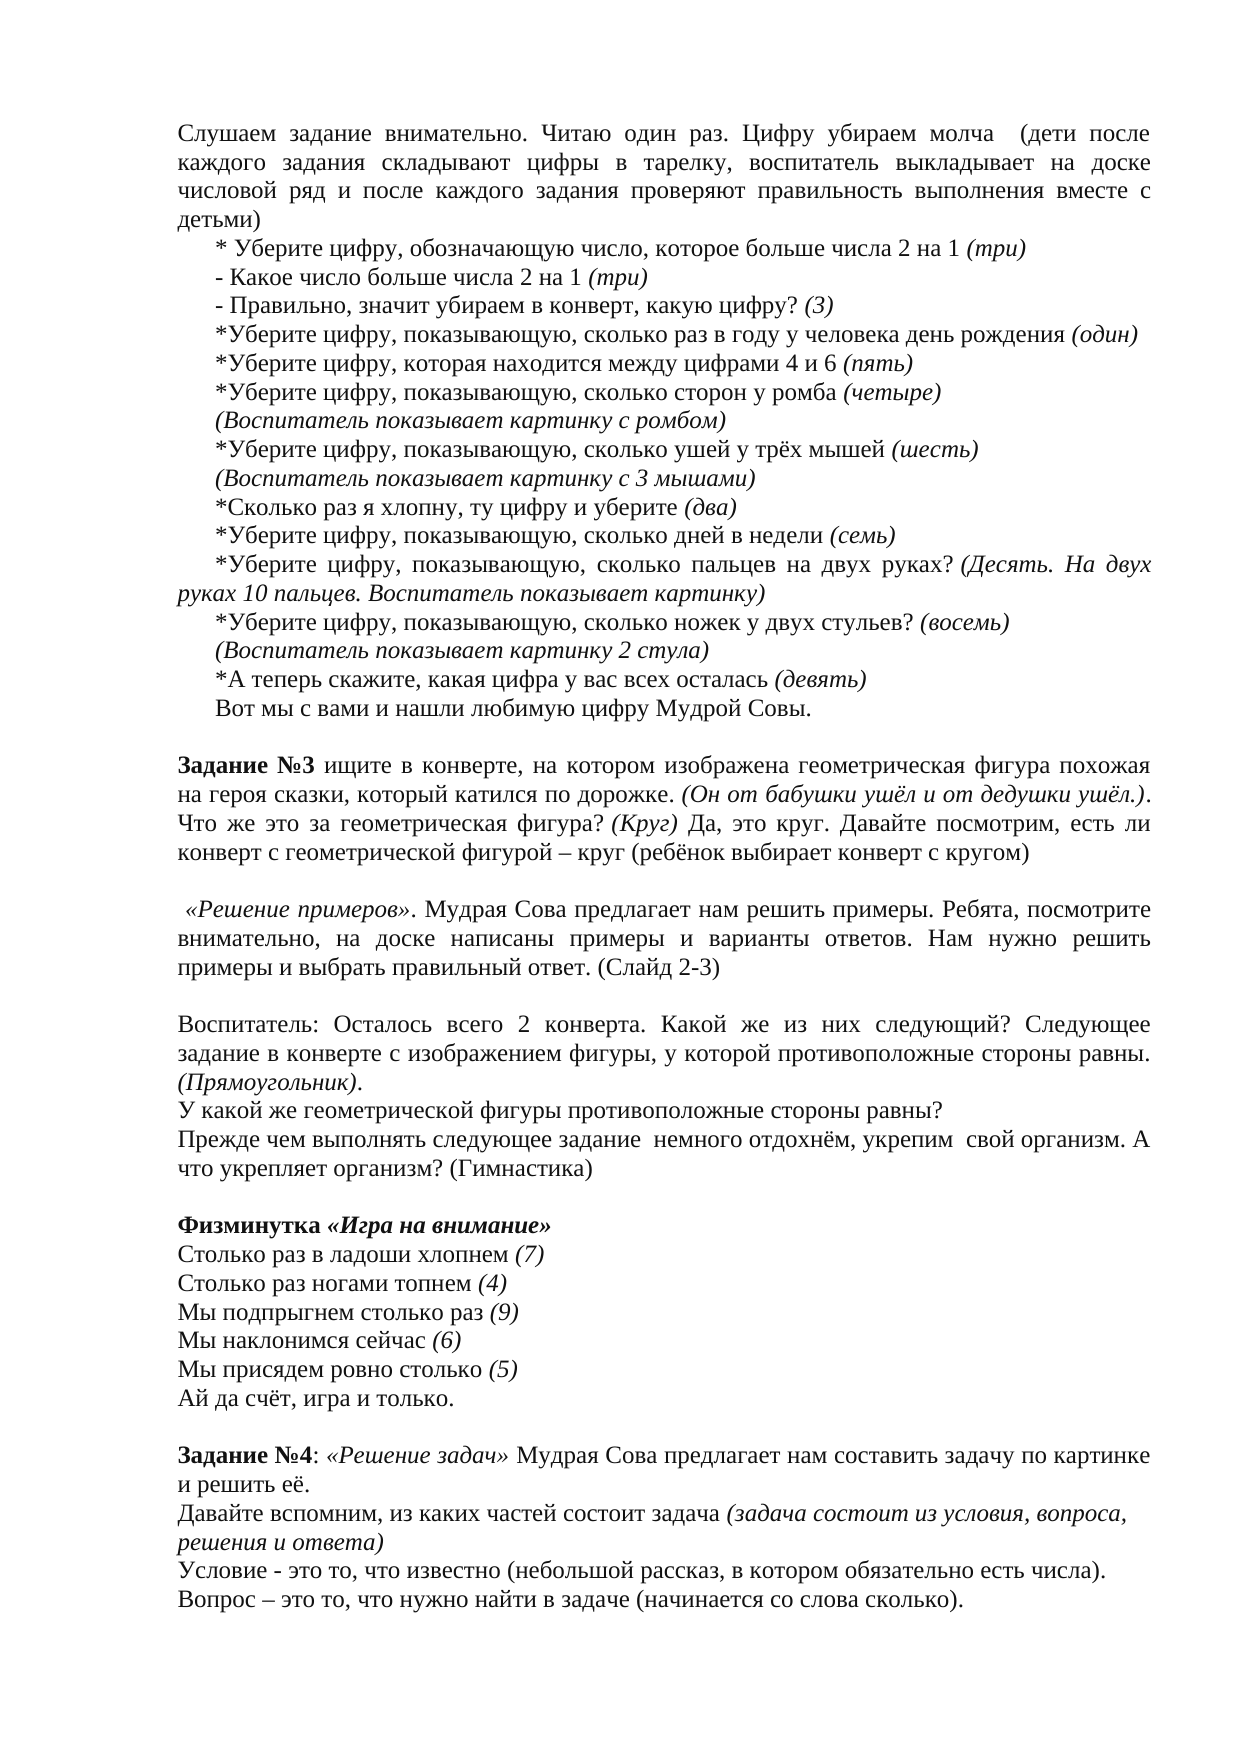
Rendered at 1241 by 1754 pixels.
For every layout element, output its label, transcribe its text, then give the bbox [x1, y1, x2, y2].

text Прежде чем выполнять следующее задание немного отдохнём, укрепим свой организм. А что укрепляет организм? (Гимнастика) [177, 1124, 1152, 1182]
text (Воспитатель показывает картинку 2 стула) [177, 636, 1152, 664]
text Задание №3 ищите в конверте, на котором изображена геометрическая фигура похожая на героя сказки, который катился по дорожке. (Он от бабушки ушёл и от дедушки ушёл.). Что же это за геометрическая фигура? (Круг) Да, это круг. Давайте посмотрим, есть ли конверт с геометрической фигурой – круг (ребёнок выбирает конверт с кругом) [177, 751, 1152, 866]
text Столько раз ногами топнем (4) [177, 1268, 1152, 1297]
text *Уберите цифру, показывающую, сколько сторон у ромба (четыре) [177, 377, 1152, 406]
text Мы присядем ровно столько (5) [177, 1354, 1152, 1383]
text - Какое число больше числа 2 на 1 (три) [177, 262, 1152, 291]
text *Уберите цифру, показывающую, сколько ножек у двух стульев? (восемь) [177, 607, 1152, 636]
text (Воспитатель показывает картинку с 3 мышами) [177, 463, 1152, 492]
text Задание №4: «Решение задач» Мудрая Сова предлагает нам составить задачу по картинке и решить её. [177, 1441, 1152, 1498]
text *Уберите цифру, показывающую, сколько пальцев на двух руках? (Десять. На двух руках 10 пальцев. Воспитатель показывает картинку) [177, 549, 1152, 607]
text Мы подпрыгнем столько раз (9) [177, 1297, 1152, 1326]
text Физминутка «Игра на внимание» [177, 1211, 1152, 1239]
text Условие - это то, что известно (небольшой рассказ, в котором обязательно есть числа). Вопрос – это то, что нужно найти в задаче (начинается со слова сколько). [177, 1556, 1152, 1613]
text (Воспитатель показывает картинку с ромбом) [177, 406, 1152, 434]
text *Сколько раз я хлопну, ту цифру и уберите (два) [177, 492, 1152, 521]
text *Уберите цифру, которая находится между цифрами 4 и 6 (пять) [177, 348, 1152, 377]
text *Уберите цифру, показывающую, сколько дней в недели (семь) [177, 521, 1152, 549]
text У какой же геометрической фигуры противоположные стороны равны? [177, 1096, 1152, 1124]
text Давайте вспомним, из каких частей состоит задача (задача состоит из условия, вопроса, решения и ответа) [177, 1498, 1152, 1556]
text Вот мы с вами и нашли любимую цифру Мудрой Совы. [177, 693, 1152, 722]
text Воспитатель: Осталось всего 2 конверта. Какой же из них следующий? Следующее задание в конверте с изображением фигуры, у которой противоположные стороны равны. (Прямоугольник). [177, 1009, 1152, 1096]
text - Правильно, значит убираем в конверт, какую цифру? (3) [177, 291, 1152, 319]
text «Решение примеров». Мудрая Сова предлагает нам решить примеры. Ребята, посмотрите внимательно, на доске написаны примеры и варианты ответов. Нам нужно решить примеры и выбрать правильный ответ. (Слайд 2-3) [177, 894, 1152, 981]
text *А теперь скажите, какая цифра у вас всех осталась (девять) [177, 664, 1152, 693]
text *Уберите цифру, показывающую, сколько раз в году у человека день рождения (один) [177, 319, 1152, 348]
text Ай да счёт, игра и только. [177, 1383, 1152, 1412]
text Слушаем задание внимательно. Читаю один раз. Цифру убираем молча (дети после каждого задания складывают цифры в тарелку, воспитатель выкладывает на доске числовой ряд и после каждого задания проверяют правильность выполнения вместе с детьми) [177, 118, 1152, 233]
text Столько раз в ладоши хлопнем (7) [177, 1239, 1152, 1268]
text * Уберите цифру, обозначающую число, которое больше числа 2 на 1 (три) [177, 233, 1152, 262]
text *Уберите цифру, показывающую, сколько ушей у трёх мышей (шесть) [177, 434, 1152, 463]
text Мы наклонимся сейчас (6) [177, 1326, 1152, 1354]
